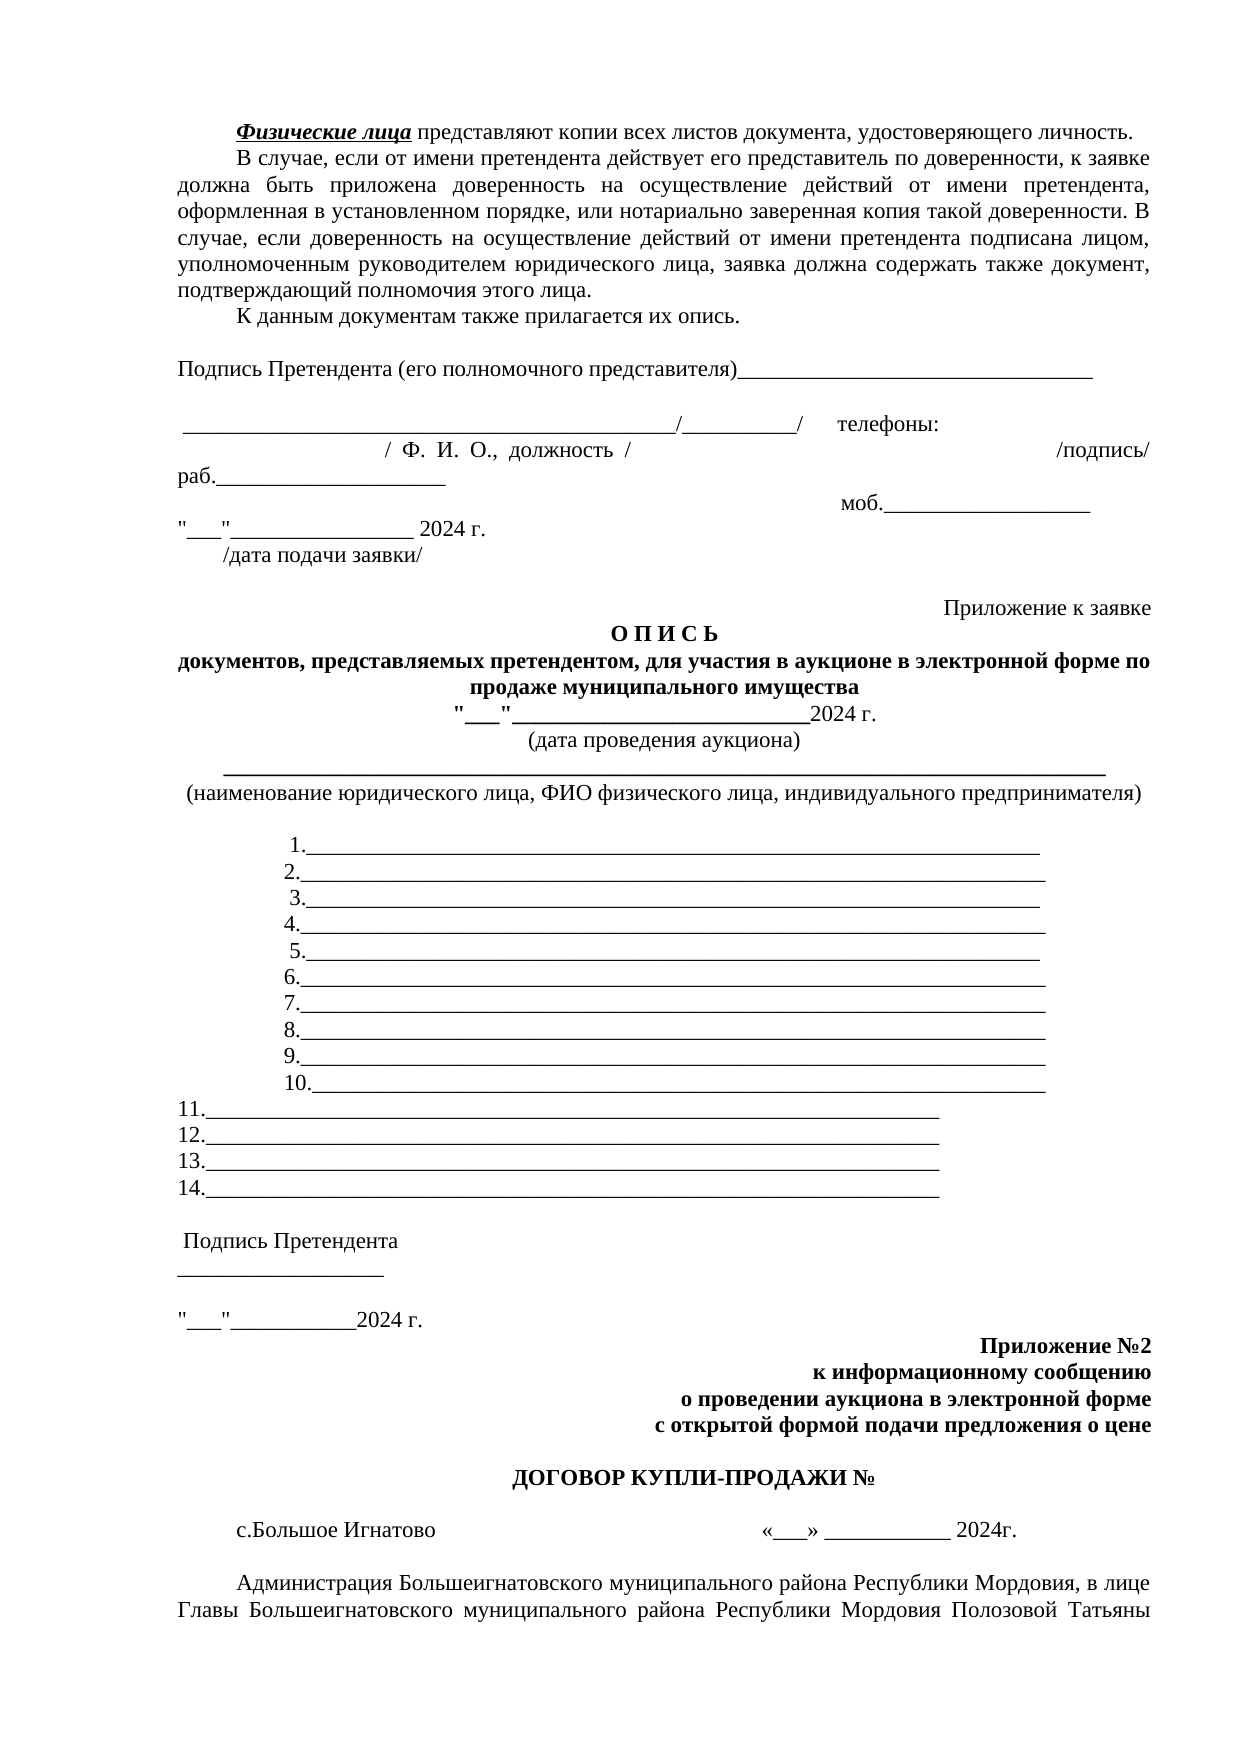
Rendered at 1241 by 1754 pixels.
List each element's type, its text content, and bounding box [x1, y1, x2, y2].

text ___________________________________________/__________/ телефоны: [177, 410, 1152, 436]
text _____________________________________________________________________________ [177, 752, 1152, 779]
text К данным документам также прилагается их опись. [177, 303, 1152, 329]
text Приложение к заявке [177, 594, 1152, 621]
text Приложение №2 [233, 1332, 1152, 1358]
text __________________ [177, 1253, 1152, 1279]
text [177, 1569, 1152, 1622]
text с.Большое Игнатово «___» ___________ 2024г. [177, 1517, 1152, 1569]
text (дата проведения аукциона) [177, 726, 1152, 752]
text ДОГОВОР КУПЛИ-ПРОДАЖИ № [177, 1464, 1152, 1490]
text 9._________________________________________________________________ [177, 1042, 1152, 1068]
text / Ф. И. О., должность / /подпись/ раб.____________________ [177, 436, 1152, 489]
text Подпись Претендента [177, 1227, 1152, 1253]
text документов, представляемых претендентом, для участия в аукционе в электронной форме по продаже муниципального имущества [177, 647, 1152, 699]
text 12.________________________________________________________________ [177, 1121, 1152, 1148]
text (наименование юридического лица, ФИО физического лица, индивидуального предпринимателя) [177, 779, 1152, 805]
text "___"___________2024 г. [177, 1306, 1152, 1332]
text В случае, если от имени претендента действует его представитель по доверенности, к заявке должна быть приложена доверенность на осуществление действий от имени претендента, оформленная в установленном порядке, или нотариально заверенная копия такой доверенности. В случае, если доверенность на осуществление действий от имени претендента подписана лицом, уполномоченным руководителем юридического лица, заявка должна содержать также документ, подтверждающий полномочия этого лица. [177, 144, 1152, 303]
text 1.________________________________________________________________ 2._________________________________________________________________ [177, 831, 1152, 884]
text моб.__________________ [177, 489, 1152, 515]
text 3.________________________________________________________________ 4._________________________________________________________________ 5.________________________________________________________________ 6._________________________________________________________________ 7._________________________________________________________________ 8._________________________________________________________________ [177, 884, 1152, 1042]
text "___"________________ 2024 г. [177, 515, 1152, 541]
text О П И С Ь [177, 621, 1152, 647]
text 11.________________________________________________________________ [177, 1095, 1152, 1121]
text /дата подачи заявки/ [177, 541, 1152, 568]
text 13.________________________________________________________________ [177, 1148, 1152, 1174]
text к информационному сообщению [233, 1358, 1152, 1385]
text "___"__________________________2024 г. [177, 699, 1152, 726]
text 14.________________________________________________________________ [177, 1174, 1152, 1200]
text Подпись Претендента (его полномочного представителя)_______________________________ [177, 355, 1152, 382]
text с открытой формой подачи предложения о цене [177, 1411, 1152, 1437]
text о проведении аукциона в электронной форме [177, 1385, 1152, 1411]
text Физические лица представляют копии всех листов документа, удостоверяющего личность. [177, 118, 1152, 144]
text 10.________________________________________________________________ [177, 1068, 1152, 1095]
